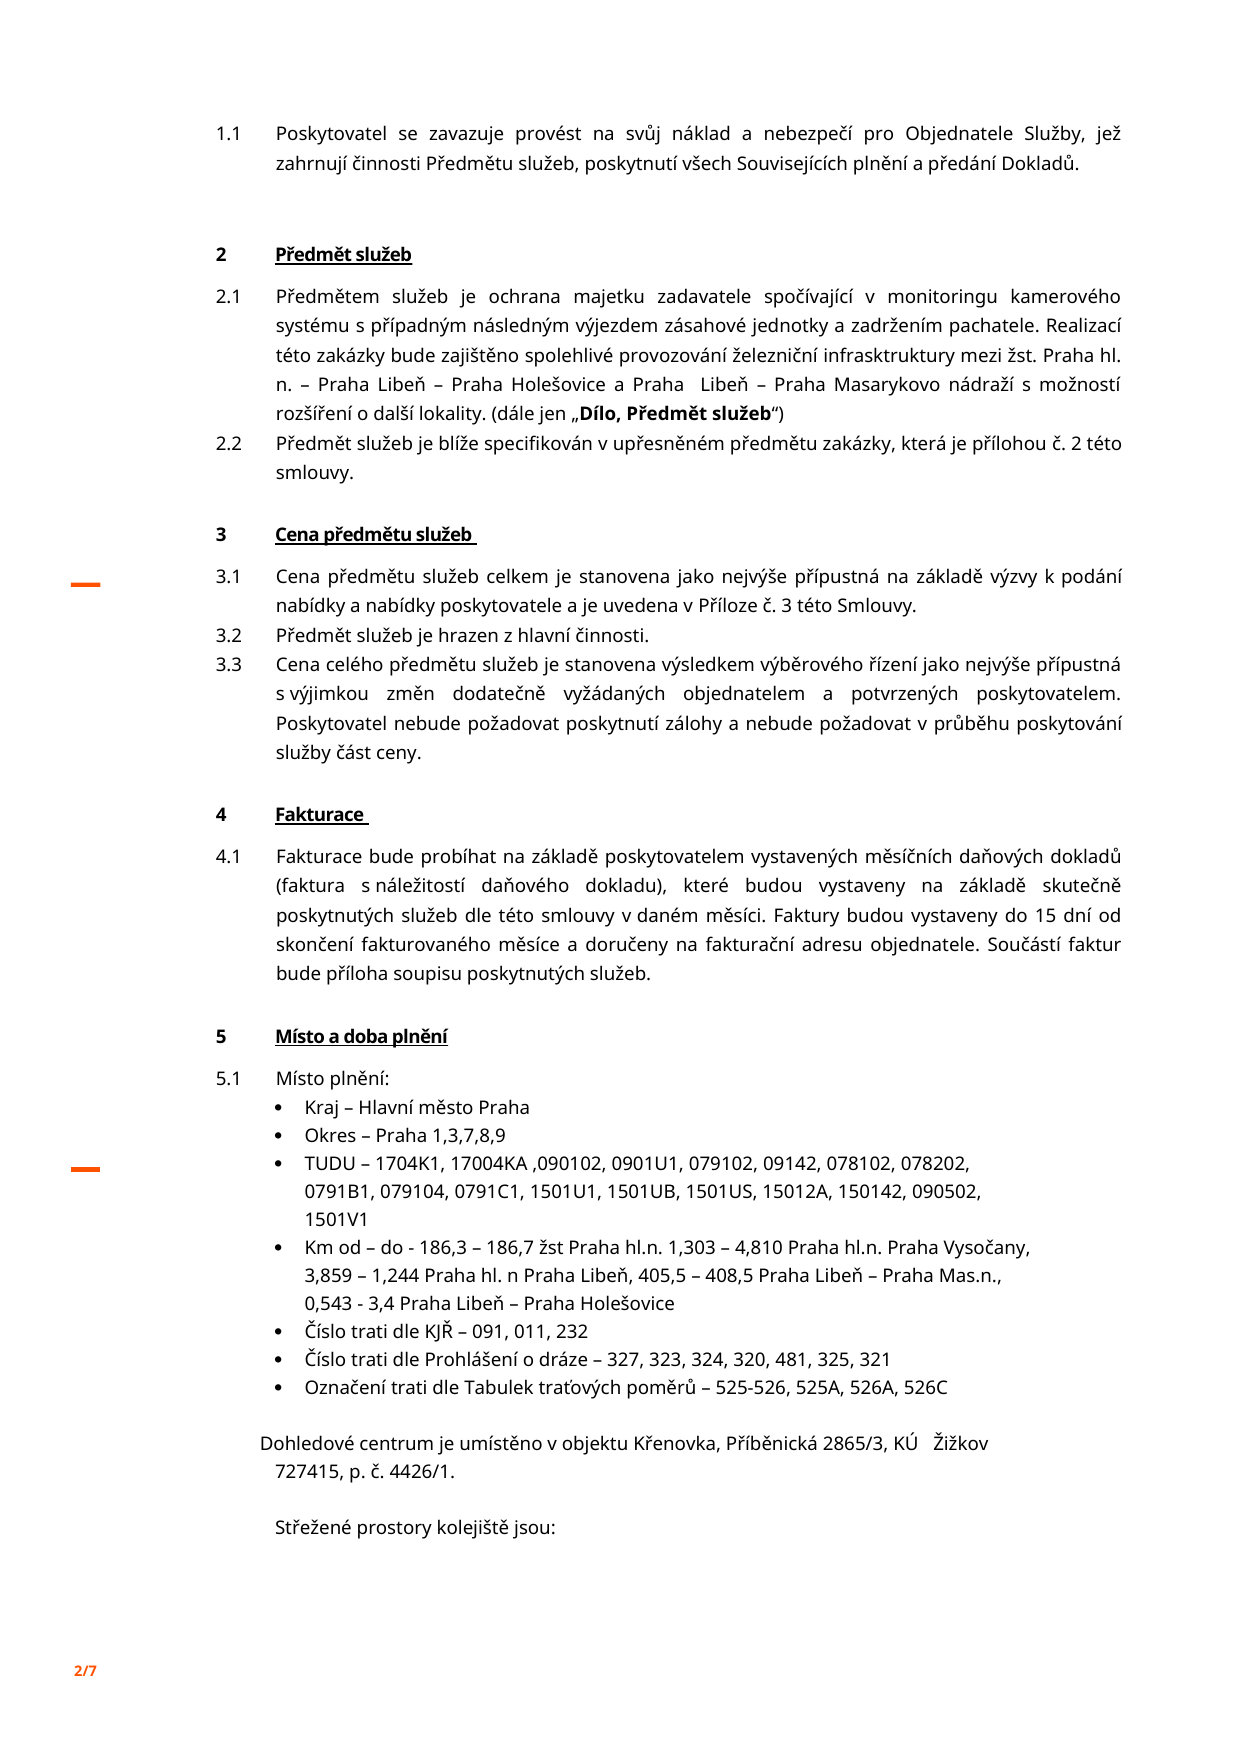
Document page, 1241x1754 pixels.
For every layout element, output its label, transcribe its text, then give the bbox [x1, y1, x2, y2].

subtitle Místo a doba plnění [216, 1023, 1122, 1049]
list Km od – do - 186,3 – 186,7 žst Praha hl.n. 1,303 – 4,810 Praha hl.n. Praha Vysočany, 3,859 – 1,244 Praha hl. n Praha Libeň, 405,5 – 408,5 Praha Libeň – Praha Mas.n., 0,543 - 3,4 Praha Libeň – Praha Holešovice [275, 1234, 1042, 1316]
text Střežené prostory kolejiště jsou: [275, 1514, 1042, 1540]
subtitle Poskytovatel se zavazuje provést na svůj náklad a nebezpečí pro Objednatele Služby, jež zahrnují činnosti Předmětu služeb, poskytnutí všech Souvisejících plnění a předání Dokladů. [216, 121, 1122, 175]
text Dohledové centrum je umístěno v objektu Křenovka, Příběnická 2865/3, KÚ Žižkov 727415, p. č. 4426/1. [216, 1431, 1042, 1484]
list Číslo trati dle KJŘ – 091, 011, 232 [275, 1318, 1042, 1344]
list Označení trati dle Tabulek traťových poměrů – 525-526, 525A, 526A, 526C [275, 1374, 1042, 1400]
subtitle Cena předmětu služeb [216, 522, 1122, 547]
subtitle Fakturace bude probíhat na základě poskytovatelem vystavených měsíčních daňových dokladů (faktura s náležitostí daňového dokladu), které budou vystaveny na základě skutečně poskytnutých služeb dle této smlouvy v daném měsíci. Faktury budou vystaveny do 15 dní od skončení fakturovaného měsíce a doručeny na fakturační adresu objednatele. Součástí faktur bude příloha soupisu poskytnutých služeb. [216, 843, 1122, 986]
list Kraj – Hlavní město Praha [275, 1094, 1042, 1120]
subtitle Místo plnění: [216, 1065, 1122, 1091]
subtitle Předmět služeb je hrazen z hlavní činnosti. [216, 622, 1122, 648]
subtitle Předmět služeb je blíže specifikován v upřesněném předmětu zakázky, která je přílohou č. 2 této smlouvy. [216, 430, 1122, 485]
subtitle Cena celého předmětu služeb je stanovena výsledkem výběrového řízení jako nejvýše přípustná s výjimkou změn dodatečně vyžádaných objednatelem a potvrzených poskytovatelem. Poskytovatel nebude požadovat poskytnutí zálohy a nebude požadovat v průběhu poskytování služby část ceny. [216, 651, 1122, 765]
subtitle Fakturace [216, 802, 1122, 827]
list Číslo trati dle Prohlášení o dráze – 327, 323, 324, 320, 481, 325, 321 [275, 1346, 1042, 1372]
subtitle Předmětem služeb je ochrana majetku zadavatele spočívající v monitoringu kamerového systému s případným následným výjezdem zásahové jednotky a zadržením pachatele. Realizací této zakázky bude zajištěno spolehlivé provozování železniční infrasktruktury mezi žst. Praha hl. n. – Praha Libeň – Praha Holešovice a Praha Libeň – Praha Masarykovo nádraží s možností rozšíření o další lokality. (dále jen „Dílo, Předmět služeb“) [216, 283, 1122, 426]
list Okres – Praha 1,3,7,8,9 [275, 1122, 1042, 1148]
subtitle Cena předmětu služeb celkem je stanovena jako nejvýše přípustná na základě výzvy k podání nabídky a nabídky poskytovatele a je uvedena v Příloze č. 3 této Smlouvy. [216, 563, 1122, 618]
list TUDU – 1704K1, 17004KA ,090102, 0901U1, 079102, 09142, 078102, 078202, 0791B1, 079104, 0791C1, 1501U1, 1501UB, 1501US, 15012A, 150142, 090502, 1501V1 [275, 1150, 1042, 1232]
subtitle Předmět služeb [216, 242, 1122, 267]
